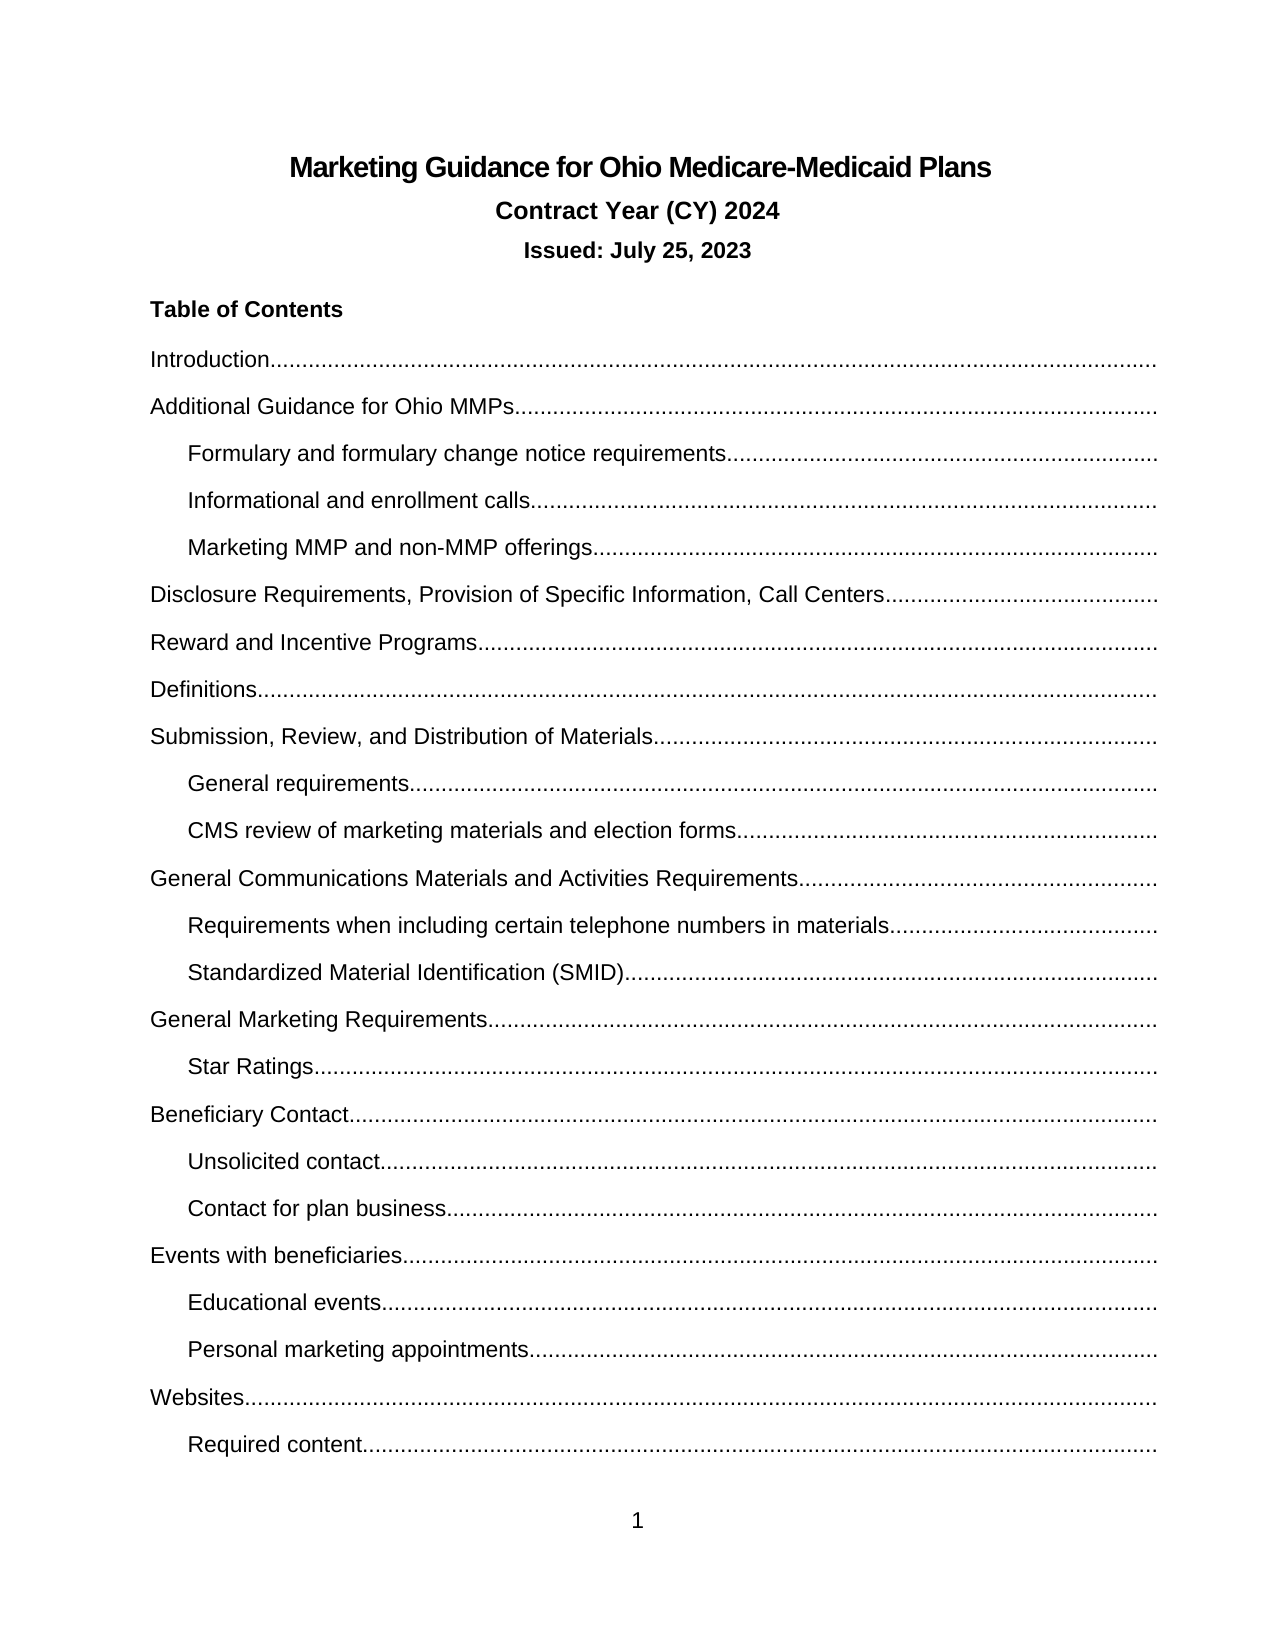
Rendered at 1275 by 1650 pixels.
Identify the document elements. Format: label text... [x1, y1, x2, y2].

title Marketing Guidance for Ohio Medicare-Medicaid Plans [150, 150, 1125, 183]
text Contract Year (CY) 2024 [150, 196, 1125, 225]
text Issued: July 25, 2023 [150, 237, 1125, 264]
